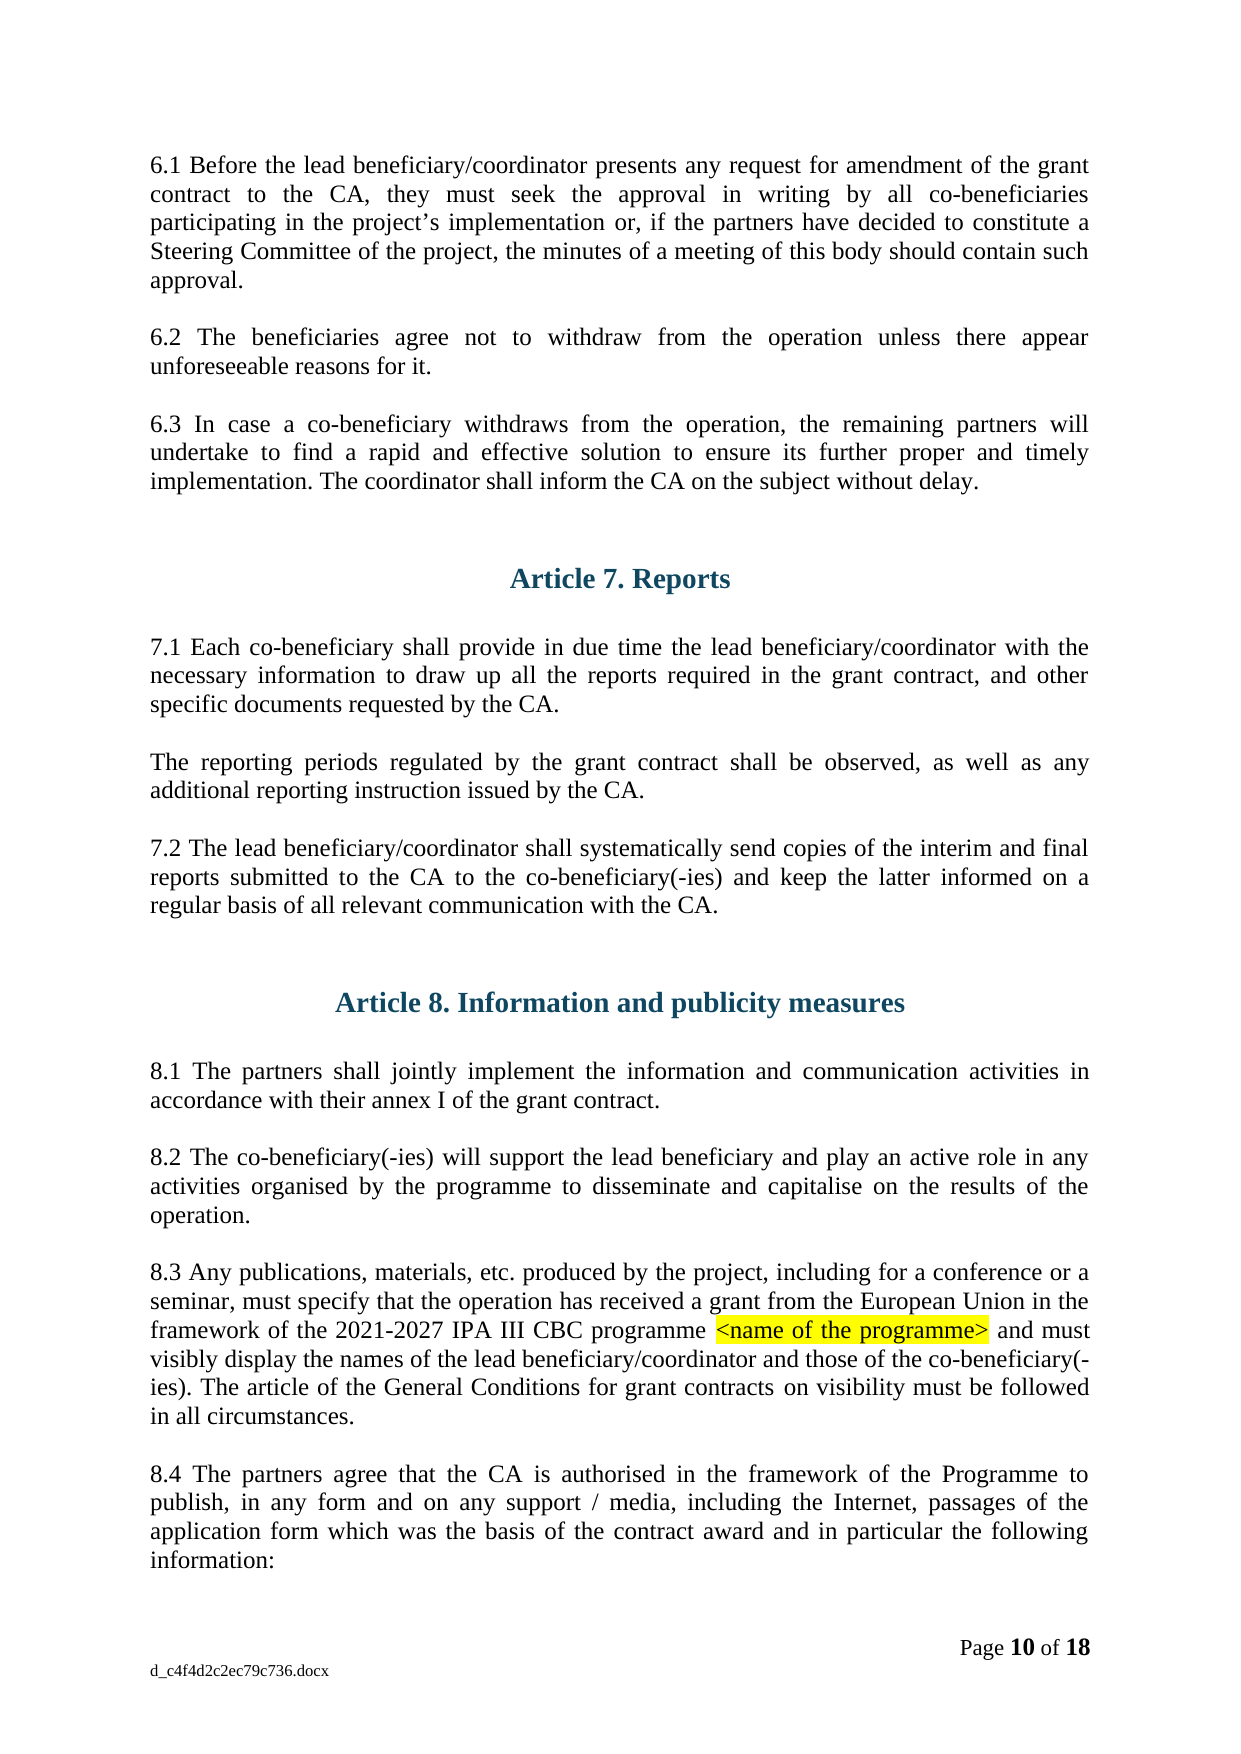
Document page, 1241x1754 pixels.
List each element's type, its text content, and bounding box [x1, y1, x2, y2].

text 8.2 The co-beneficiary(-ies) will support the lead beneficiary and play an active role in any activities organised by the programme to disseminate and capitalise on the results of the operation. [150, 1142, 1090, 1229]
subtitle Article 8. Information and publicity measures [150, 986, 1090, 1019]
text 6.2 The beneficiaries agree not to withdraw from the operation unless there appear unforeseeable reasons for it. [150, 322, 1090, 380]
text 7.2 The lead beneficiary/coordinator shall systematically send copies of the interim and final reports submitted to the CA to the co-beneficiary(-ies) and keep the latter informed on a regular basis of all relevant communication with the CA. [150, 833, 1090, 919]
text 6.3 In case a co-beneficiary withdraws from the operation, the remaining partners will undertake to find a rapid and effective solution to ensure its further proper and timely implementation. The coordinator shall inform the CA on the subject without delay. [150, 409, 1090, 495]
text The reporting periods regulated by the grant contract shall be observed, as well as any additional reporting instruction issued by the CA. [150, 747, 1090, 804]
text 8.3 Any publications, materials, etc. produced by the project, including for a conference or a seminar, must specify that the operation has received a grant from the European Union in the framework of the 2021-2027 IPA III CBC programme <name of the programme> and must visibly display the names of the lead beneficiary/coordinator and those of the co-beneficiary(-ies). The article of the General Conditions for grant contracts on visibility must be followed in all circumstances. [150, 1257, 1090, 1430]
text 8.1 The partners shall jointly implement the information and communication activities in accordance with their annex I of the grant contract. [150, 1056, 1090, 1114]
text 7.1 Each co-beneficiary shall provide in due time the lead beneficiary/coordinator with the necessary information to draw up all the reports required in the grant contract, and other specific documents requested by the CA. [150, 632, 1090, 718]
text 8.4 The partners agree that the CA is authorised in the framework of the Programme to publish, in any form and on any support / media, including the Internet, passages of the application form which was the basis of the contract award and in particular the following information: [150, 1459, 1090, 1574]
text 6.1 Before the lead beneficiary/coordinator presents any request for amendment of the grant contract to the CA, they must seek the approval in writing by all co-beneficiaries participating in the project’s implementation or, if the partners have decided to constitute a Steering Committee of the project, the minutes of a meeting of this body should contain such approval. [150, 150, 1090, 294]
subtitle Article 7. Reports [150, 561, 1090, 595]
